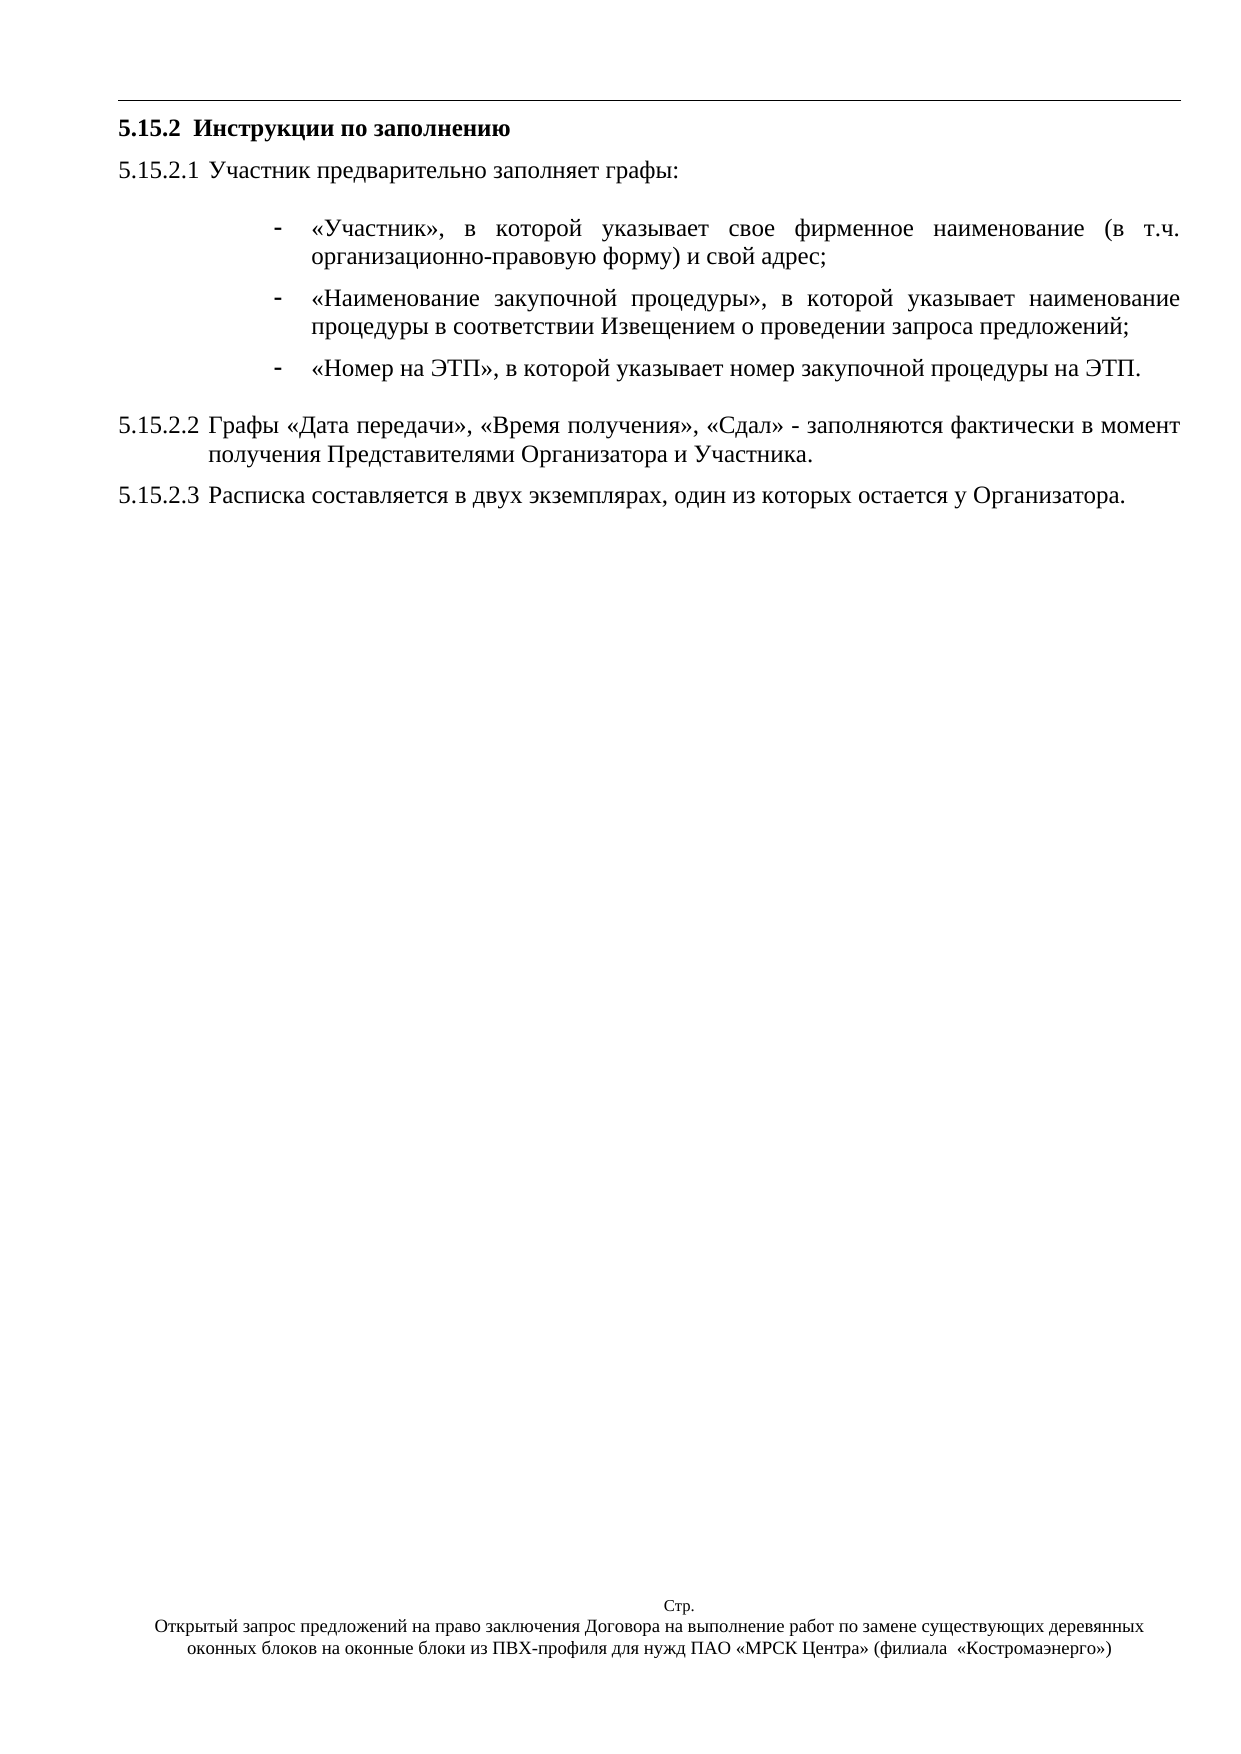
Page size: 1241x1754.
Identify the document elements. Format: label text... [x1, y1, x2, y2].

subtitle Инструкции по заполнению [118, 113, 1181, 142]
list Графы «Дата передачи», «Время получения», «Сдал» - заполняются фактически в момент получения Представителями Организатора и Участника. [118, 411, 1181, 468]
list «Участник», в которой указывает свое фирменное наименование (в т.ч. организационно-правовую форму) и свой адрес; [274, 213, 1181, 270]
list «Наименование закупочной процедуры», в которой указывает наименование процедуры в соответствии Извещением о проведении запроса предложений; [274, 283, 1181, 340]
list Участник предварительно заполняет графы: [118, 155, 1181, 183]
list Расписка составляется в двух экземплярах, один из которых остается у Организатора. [118, 481, 1181, 509]
list «Номер на ЭТП», в которой указывает номер закупочной процедуры на ЭТП. [274, 353, 1181, 381]
